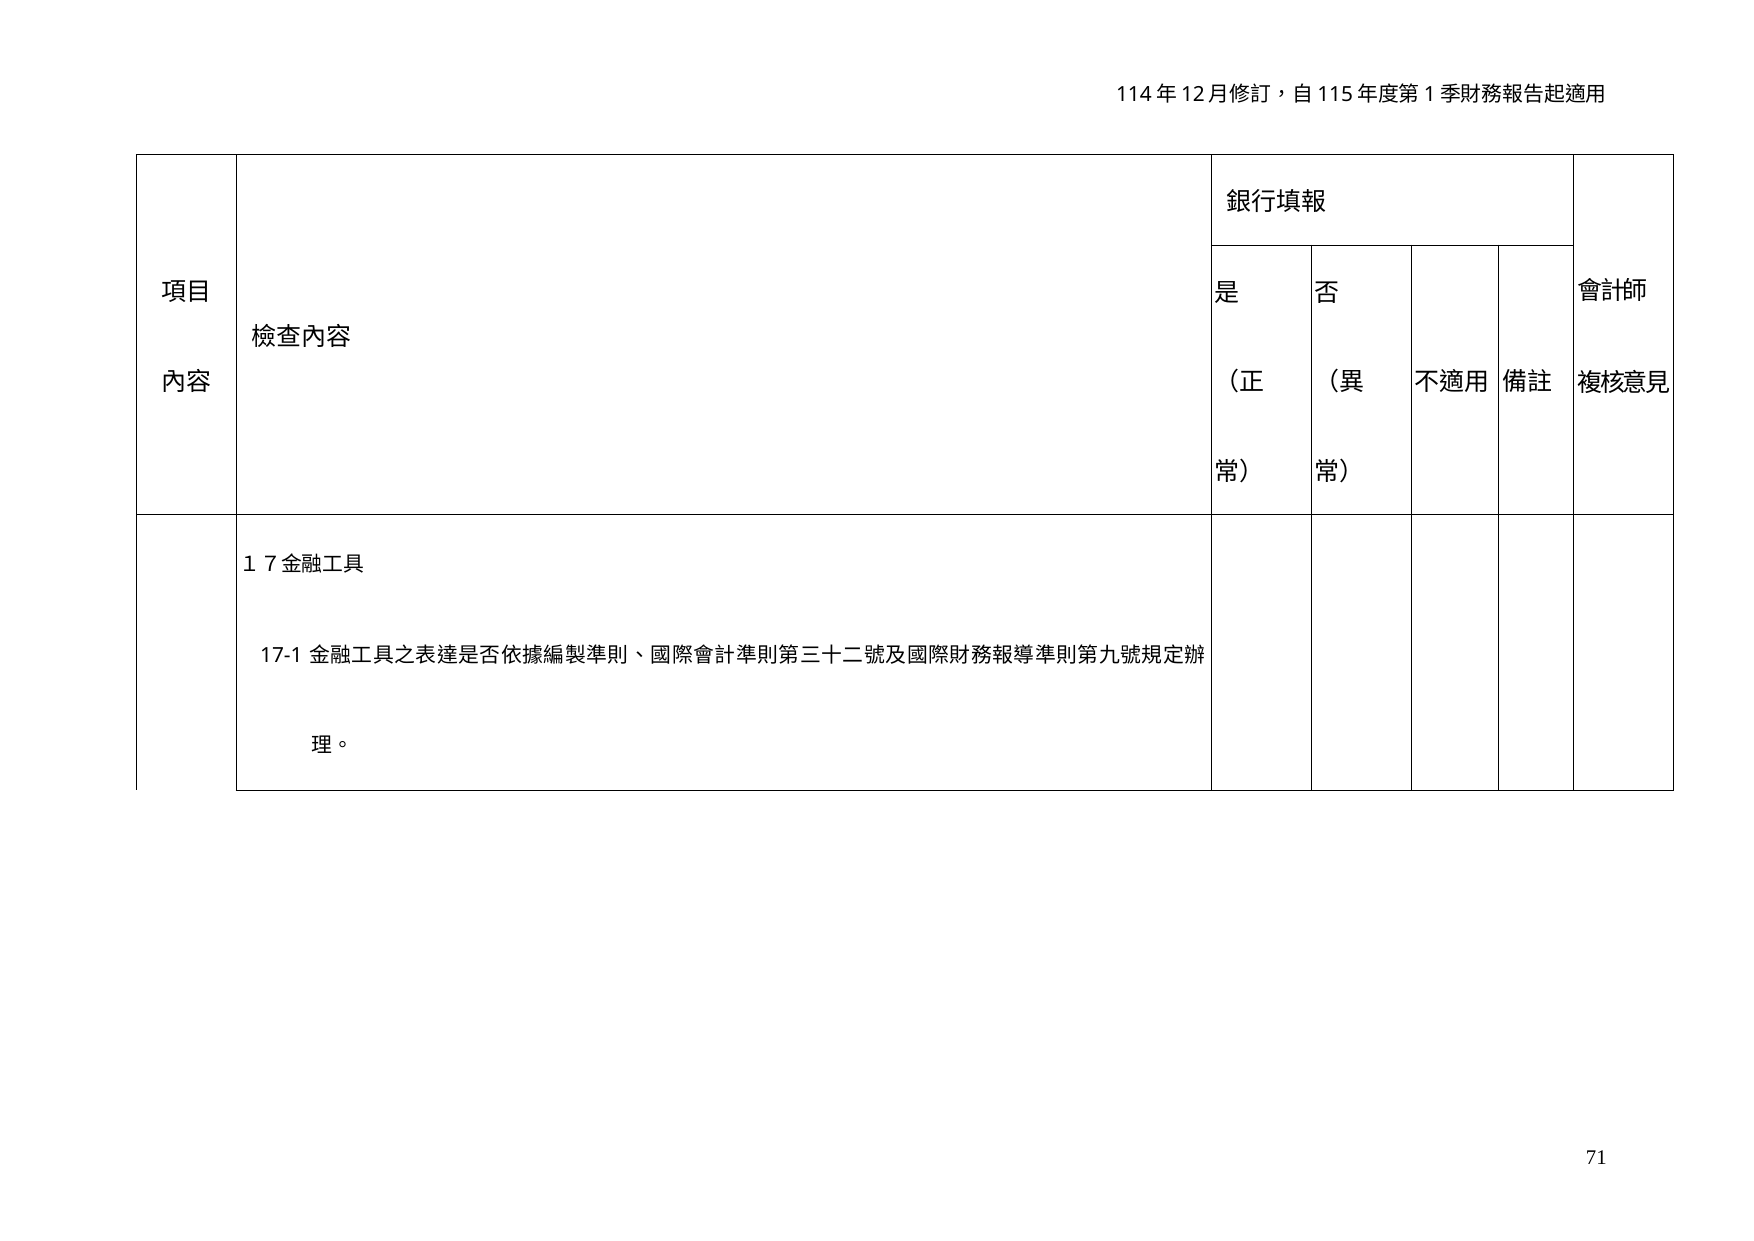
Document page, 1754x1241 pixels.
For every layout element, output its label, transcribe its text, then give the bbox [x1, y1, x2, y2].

table_cell 備註 [1499, 246, 1573, 514]
table_cell [1212, 515, 1311, 790]
table_cell 不適用 [1412, 246, 1498, 514]
table_header 銀行填報 [1212, 155, 1573, 244]
table_cell [1312, 515, 1411, 790]
table_header 項目 內容 [137, 155, 236, 514]
table_cell 是 （正常） [1212, 246, 1311, 514]
table_cell １７金融工具 17-1 金融工具之表達是否依據編製準則、國際會計準則第三十二號及國際財務報導準則第九號規定辦理。 [237, 515, 1211, 790]
table_cell [1412, 515, 1498, 790]
table_header 會計師 複核意見 [1574, 155, 1673, 514]
table_cell [1574, 515, 1673, 790]
table_cell 否 （異常） [1312, 246, 1411, 514]
table_cell [1499, 515, 1573, 790]
table_header 檢查內容 [237, 155, 1211, 514]
